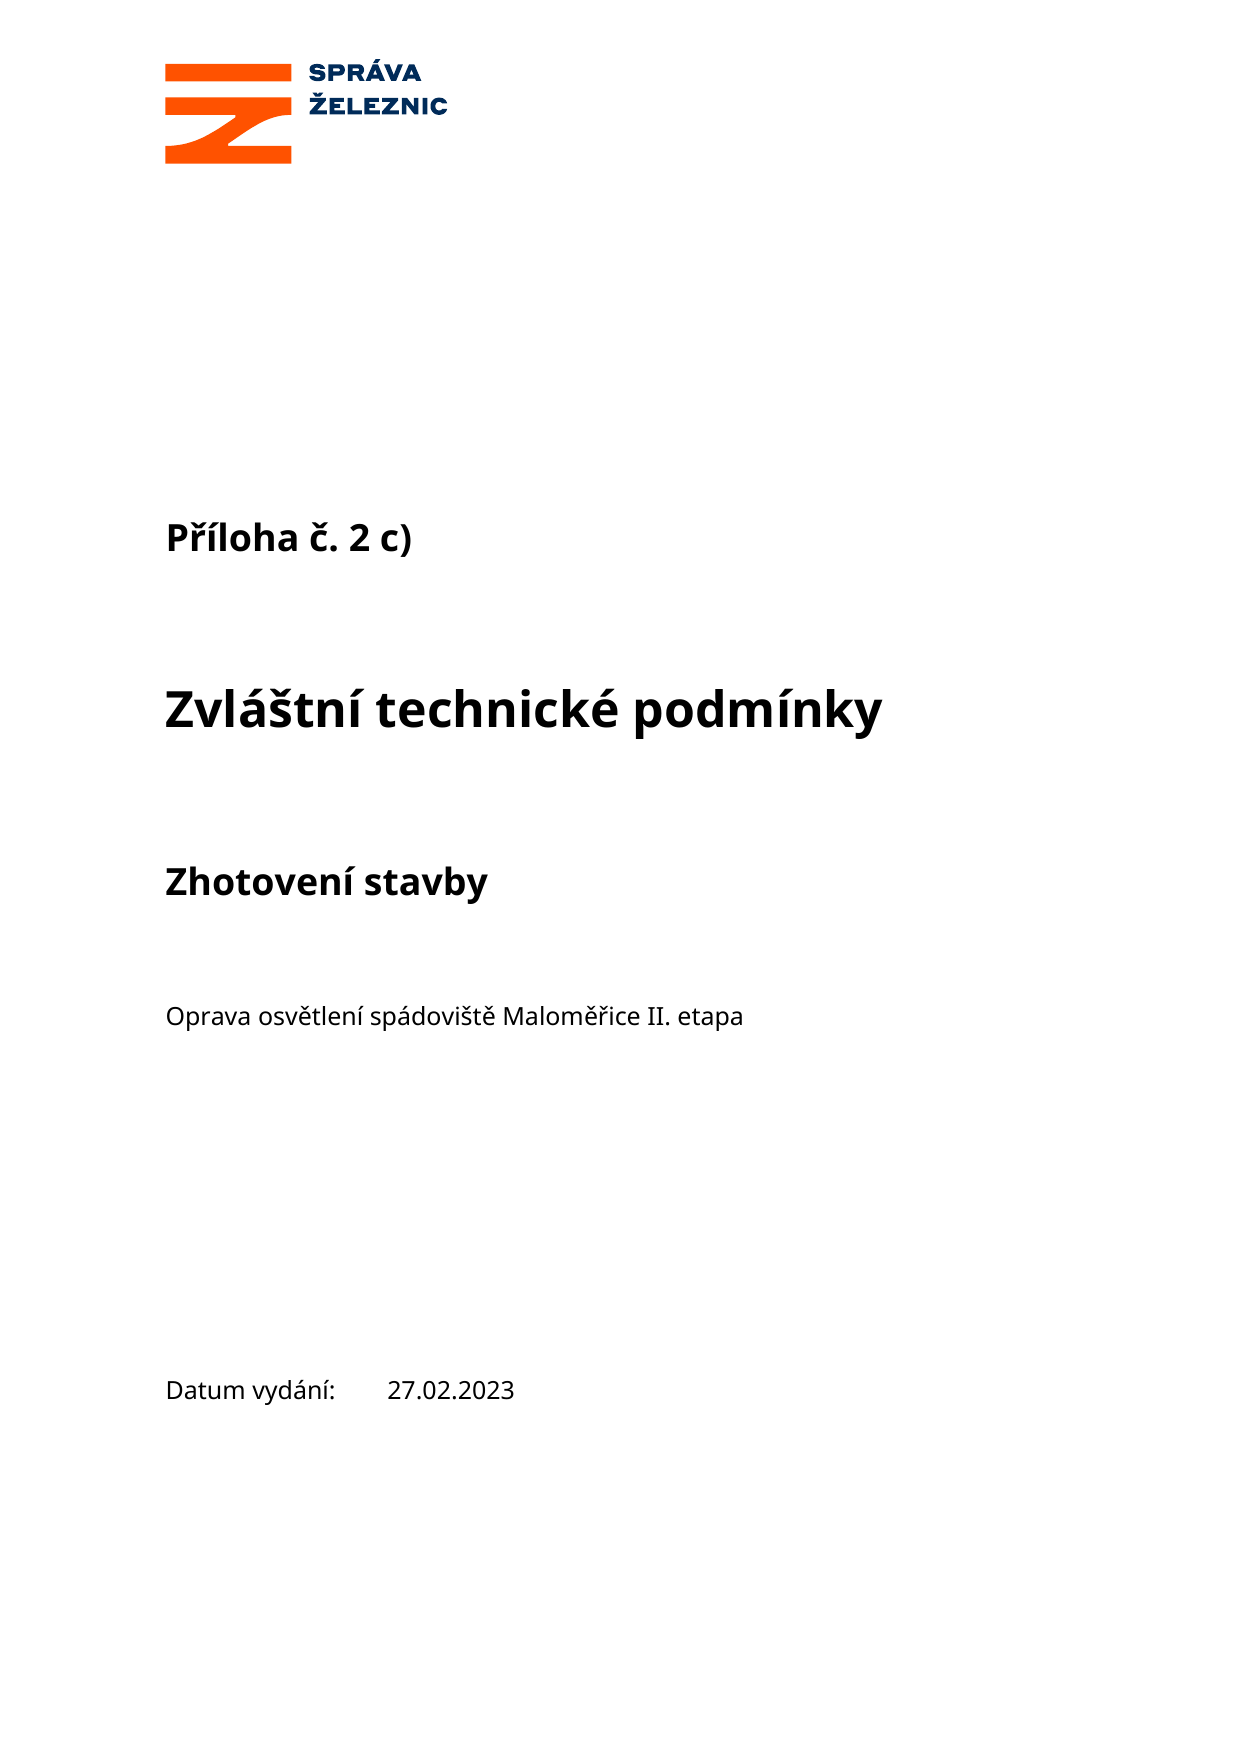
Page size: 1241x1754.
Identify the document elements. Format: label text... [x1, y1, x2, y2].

text Zhotovení stavby [165, 855, 1075, 906]
text Zvláštní technické podmínky [165, 674, 1075, 742]
text Příloha č. 2 c) [165, 512, 1075, 563]
text Datum vydání: 27.02.2023 [165, 1373, 1075, 1407]
